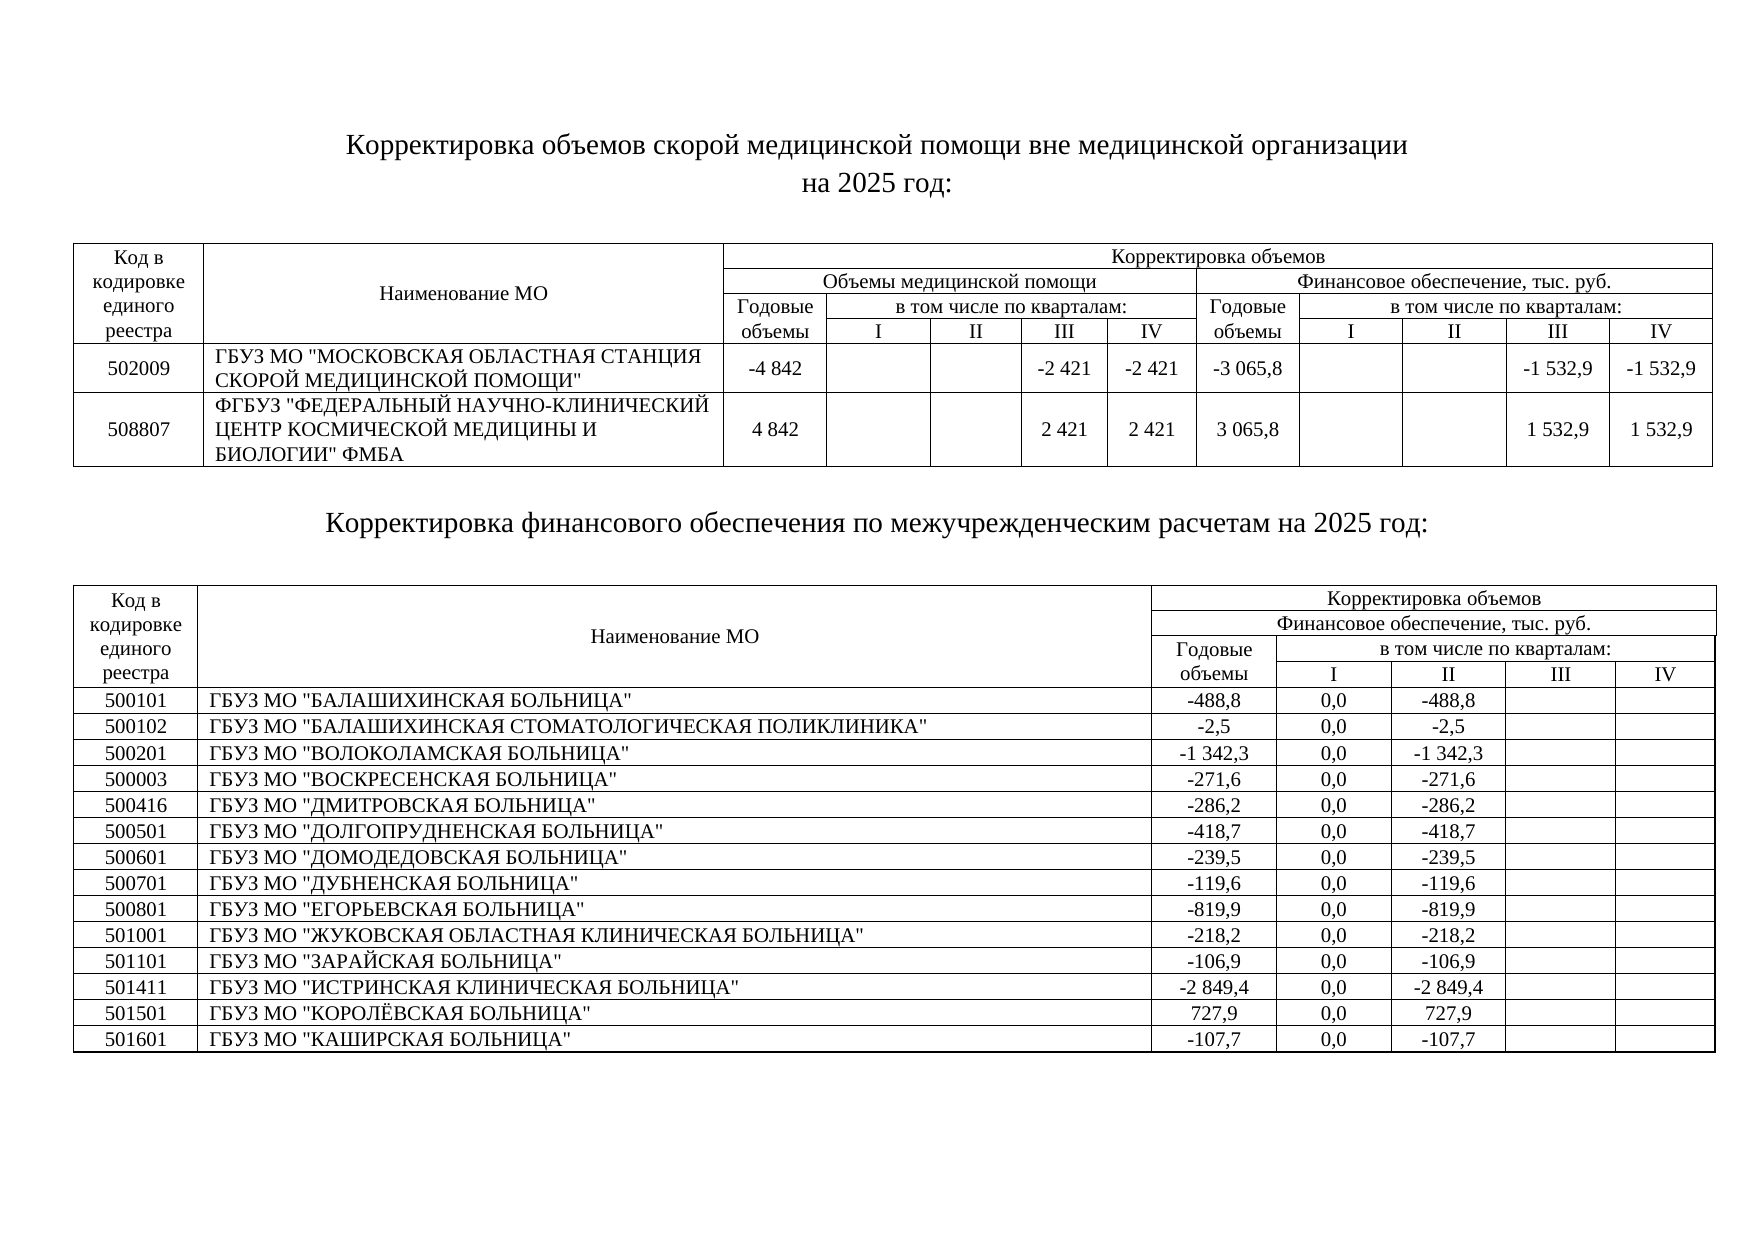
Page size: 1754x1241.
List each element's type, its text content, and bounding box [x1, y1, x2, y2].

table_cell 501601 [74, 1026, 197, 1051]
table_cell [1616, 870, 1714, 895]
table_cell 1 532,9 [1610, 393, 1712, 466]
table_cell III [1507, 319, 1609, 343]
table_cell 500003 [74, 766, 197, 791]
table_header Корректировка объемов [1152, 586, 1716, 610]
table_cell -218,2 [1392, 922, 1505, 947]
table_header Наименование МО [204, 244, 723, 343]
table_cell -418,7 [1152, 818, 1276, 843]
table_cell [1616, 1026, 1714, 1051]
table_header Код в кодировке единого реестра [74, 244, 203, 343]
table_cell [1616, 818, 1714, 843]
table_cell -239,5 [1392, 844, 1505, 869]
table_cell [1403, 393, 1506, 466]
table_cell I [827, 319, 930, 343]
table_cell ГБУЗ МО "МОСКОВСКАЯ ОБЛАСТНАЯ СТАНЦИЯ СКОРОЙ МЕДИЦИНСКОЙ ПОМОЩИ" [204, 344, 723, 392]
table_cell 500601 [74, 844, 197, 869]
table_cell [1616, 688, 1714, 713]
table_cell в том числе по кварталам: [827, 294, 1196, 318]
table_cell [827, 393, 930, 466]
table_cell 501001 [74, 922, 197, 947]
table_cell -418,7 [1392, 818, 1505, 843]
table_header Наименование МО [198, 586, 1151, 687]
table_cell -239,5 [1152, 844, 1276, 869]
table_header Корректировка объемов [724, 244, 1712, 268]
table_cell -271,6 [1392, 766, 1505, 791]
table_cell IV [1610, 319, 1712, 343]
table_cell -3 065,8 [1197, 344, 1299, 392]
table_cell Годовые объемы [1152, 636, 1276, 687]
table_cell [1300, 344, 1402, 392]
table_cell 0,0 [1277, 792, 1391, 817]
table_cell -488,8 [1392, 688, 1505, 713]
table_cell ГБУЗ МО "БАЛАШИХИНСКАЯ СТОМАТОЛОГИЧЕСКАЯ ПОЛИКЛИНИКА" [198, 714, 1151, 739]
table_cell ГБУЗ МО "ВОЛОКОЛАМСКАЯ БОЛЬНИЦА" [198, 740, 1151, 765]
table_cell 500801 [74, 896, 197, 921]
table_cell -107,7 [1392, 1026, 1505, 1051]
table_cell -119,6 [1152, 870, 1276, 895]
table_cell -2,5 [1152, 714, 1276, 739]
table_cell ГБУЗ МО "ЖУКОВСКАЯ ОБЛАСТНАЯ КЛИНИЧЕСКАЯ БОЛЬНИЦА" [198, 922, 1151, 947]
table_cell 0,0 [1277, 766, 1391, 791]
table_cell ГБУЗ МО "ДУБНЕНСКАЯ БОЛЬНИЦА" [198, 870, 1151, 895]
table_cell -2 849,4 [1392, 974, 1505, 999]
table_cell -218,2 [1152, 922, 1276, 947]
table_cell [1506, 740, 1615, 765]
table_cell Годовые объемы [1197, 294, 1299, 343]
table_cell ФГБУЗ "ФЕДЕРАЛЬНЫЙ НАУЧНО-КЛИНИЧЕСКИЙ ЦЕНТР КОСМИЧЕСКОЙ МЕДИЦИНЫ И БИОЛОГИИ" ФМБА [204, 393, 723, 466]
table_cell [1506, 714, 1615, 739]
table_cell -1 342,3 [1152, 740, 1276, 765]
table_cell ГБУЗ МО "ЕГОРЬЕВСКАЯ БОЛЬНИЦА" [198, 896, 1151, 921]
table_cell 0,0 [1277, 870, 1391, 895]
table_cell 3 065,8 [1197, 393, 1299, 466]
table_cell -271,6 [1152, 766, 1276, 791]
table_cell 4 842 [724, 393, 826, 466]
table_cell 502009 [74, 344, 203, 392]
table_cell [827, 344, 930, 392]
table_cell -1 342,3 [1392, 740, 1505, 765]
table_cell 2 421 [1108, 393, 1196, 466]
table_cell -819,9 [1392, 896, 1505, 921]
table_cell 0,0 [1277, 714, 1391, 739]
table_cell -819,9 [1152, 896, 1276, 921]
table_cell -286,2 [1392, 792, 1505, 817]
table_cell [1506, 974, 1615, 999]
table_cell 0,0 [1277, 974, 1391, 999]
table_cell ГБУЗ МО "ДОЛГОПРУДНЕНСКАЯ БОЛЬНИЦА" [198, 818, 1151, 843]
table_cell 727,9 [1392, 1000, 1505, 1025]
table_cell III [1506, 662, 1615, 687]
table_cell [1616, 766, 1714, 791]
table_cell 500501 [74, 818, 197, 843]
table_cell 1 532,9 [1507, 393, 1609, 466]
table_cell [1616, 844, 1714, 869]
table_cell ГБУЗ МО "ИСТРИНСКАЯ КЛИНИЧЕСКАЯ БОЛЬНИЦА" [198, 974, 1151, 999]
table_cell [1506, 870, 1615, 895]
table_cell [1506, 896, 1615, 921]
table_cell -2 849,4 [1152, 974, 1276, 999]
table_cell IV [1616, 662, 1714, 687]
table_cell 0,0 [1277, 688, 1391, 713]
table_cell [1616, 922, 1714, 947]
text на 2025 год: [118, 166, 1636, 199]
table_cell -119,6 [1392, 870, 1505, 895]
table_cell -2 421 [1108, 344, 1196, 392]
table_cell 0,0 [1277, 740, 1391, 765]
table_cell 508807 [74, 393, 203, 466]
table_cell [1506, 1026, 1615, 1051]
table_cell -1 532,9 [1610, 344, 1712, 392]
table_cell 0,0 [1277, 1000, 1391, 1025]
table_cell 500416 [74, 792, 197, 817]
table_cell 0,0 [1277, 922, 1391, 947]
table_cell [1506, 766, 1615, 791]
table_header Код в кодировке единого реестра [74, 586, 197, 687]
table_cell -1 532,9 [1507, 344, 1609, 392]
table_cell 2 421 [1022, 393, 1107, 466]
table_cell ГБУЗ МО "ВОСКРЕСЕНСКАЯ БОЛЬНИЦА" [198, 766, 1151, 791]
table_cell -286,2 [1152, 792, 1276, 817]
table_cell II [1403, 319, 1506, 343]
table_cell Годовые объемы [724, 294, 826, 343]
table_cell [931, 344, 1021, 392]
table_cell [1403, 344, 1506, 392]
table_cell [1506, 792, 1615, 817]
table_cell II [1392, 662, 1505, 687]
table_cell [1616, 1000, 1714, 1025]
table_cell [1506, 948, 1615, 973]
table_cell 500102 [74, 714, 197, 739]
table_cell 500701 [74, 870, 197, 895]
table_cell -107,7 [1152, 1026, 1276, 1051]
table_cell 0,0 [1277, 948, 1391, 973]
table_cell [1616, 974, 1714, 999]
table_cell Финансовое обеспечение, тыс. руб. [1197, 269, 1712, 293]
table_cell Финансовое обеспечение, тыс. руб. [1152, 611, 1716, 635]
table_cell [1506, 922, 1615, 947]
table_cell II [931, 319, 1021, 343]
table_cell ГБУЗ МО "БАЛАШИХИНСКАЯ БОЛЬНИЦА" [198, 688, 1151, 713]
table_cell 727,9 [1152, 1000, 1276, 1025]
table_cell [1616, 740, 1714, 765]
table_cell ГБУЗ МО "ДМИТРОВСКАЯ БОЛЬНИЦА" [198, 792, 1151, 817]
table_cell 0,0 [1277, 844, 1391, 869]
table_cell ГБУЗ МО "КОРОЛЁВСКАЯ БОЛЬНИЦА" [198, 1000, 1151, 1025]
table_cell Объемы медицинской помощи [724, 269, 1196, 293]
table_cell ГБУЗ МО "КАШИРСКАЯ БОЛЬНИЦА" [198, 1026, 1151, 1051]
table_cell в том числе по кварталам: [1277, 636, 1714, 661]
table_cell III [1022, 319, 1107, 343]
table_cell I [1277, 662, 1391, 687]
table_cell [1506, 818, 1615, 843]
table_cell в том числе по кварталам: [1300, 294, 1712, 318]
table_cell ГБУЗ МО "ЗАРАЙСКАЯ БОЛЬНИЦА" [198, 948, 1151, 973]
text Корректировка финансового обеспечения по межучрежденческим расчетам на 2025 год: [118, 505, 1636, 539]
table_cell [1506, 1000, 1615, 1025]
table_cell -106,9 [1392, 948, 1505, 973]
table_cell [1506, 844, 1615, 869]
table_cell -488,8 [1152, 688, 1276, 713]
table_cell I [1300, 319, 1402, 343]
table_cell -4 842 [724, 344, 826, 392]
table_cell -106,9 [1152, 948, 1276, 973]
table_cell 500101 [74, 688, 197, 713]
table_cell [1616, 948, 1714, 973]
table_cell -2 421 [1022, 344, 1107, 392]
table_cell 501411 [74, 974, 197, 999]
table_cell ГБУЗ МО "ДОМОДЕДОВСКАЯ БОЛЬНИЦА" [198, 844, 1151, 869]
table_cell 500201 [74, 740, 197, 765]
table_cell [1506, 688, 1615, 713]
table_cell [931, 393, 1021, 466]
text Корректировка объемов скорой медицинской помощи вне медицинской организации [118, 127, 1636, 161]
table_cell [1616, 714, 1714, 739]
table_cell 0,0 [1277, 1026, 1391, 1051]
table_cell 501101 [74, 948, 197, 973]
table_cell 0,0 [1277, 818, 1391, 843]
table_cell IV [1108, 319, 1196, 343]
table_cell [1300, 393, 1402, 466]
table_cell [1616, 896, 1714, 921]
table_cell [1616, 792, 1714, 817]
table_cell 0,0 [1277, 896, 1391, 921]
table_cell -2,5 [1392, 714, 1505, 739]
table_cell 501501 [74, 1000, 197, 1025]
